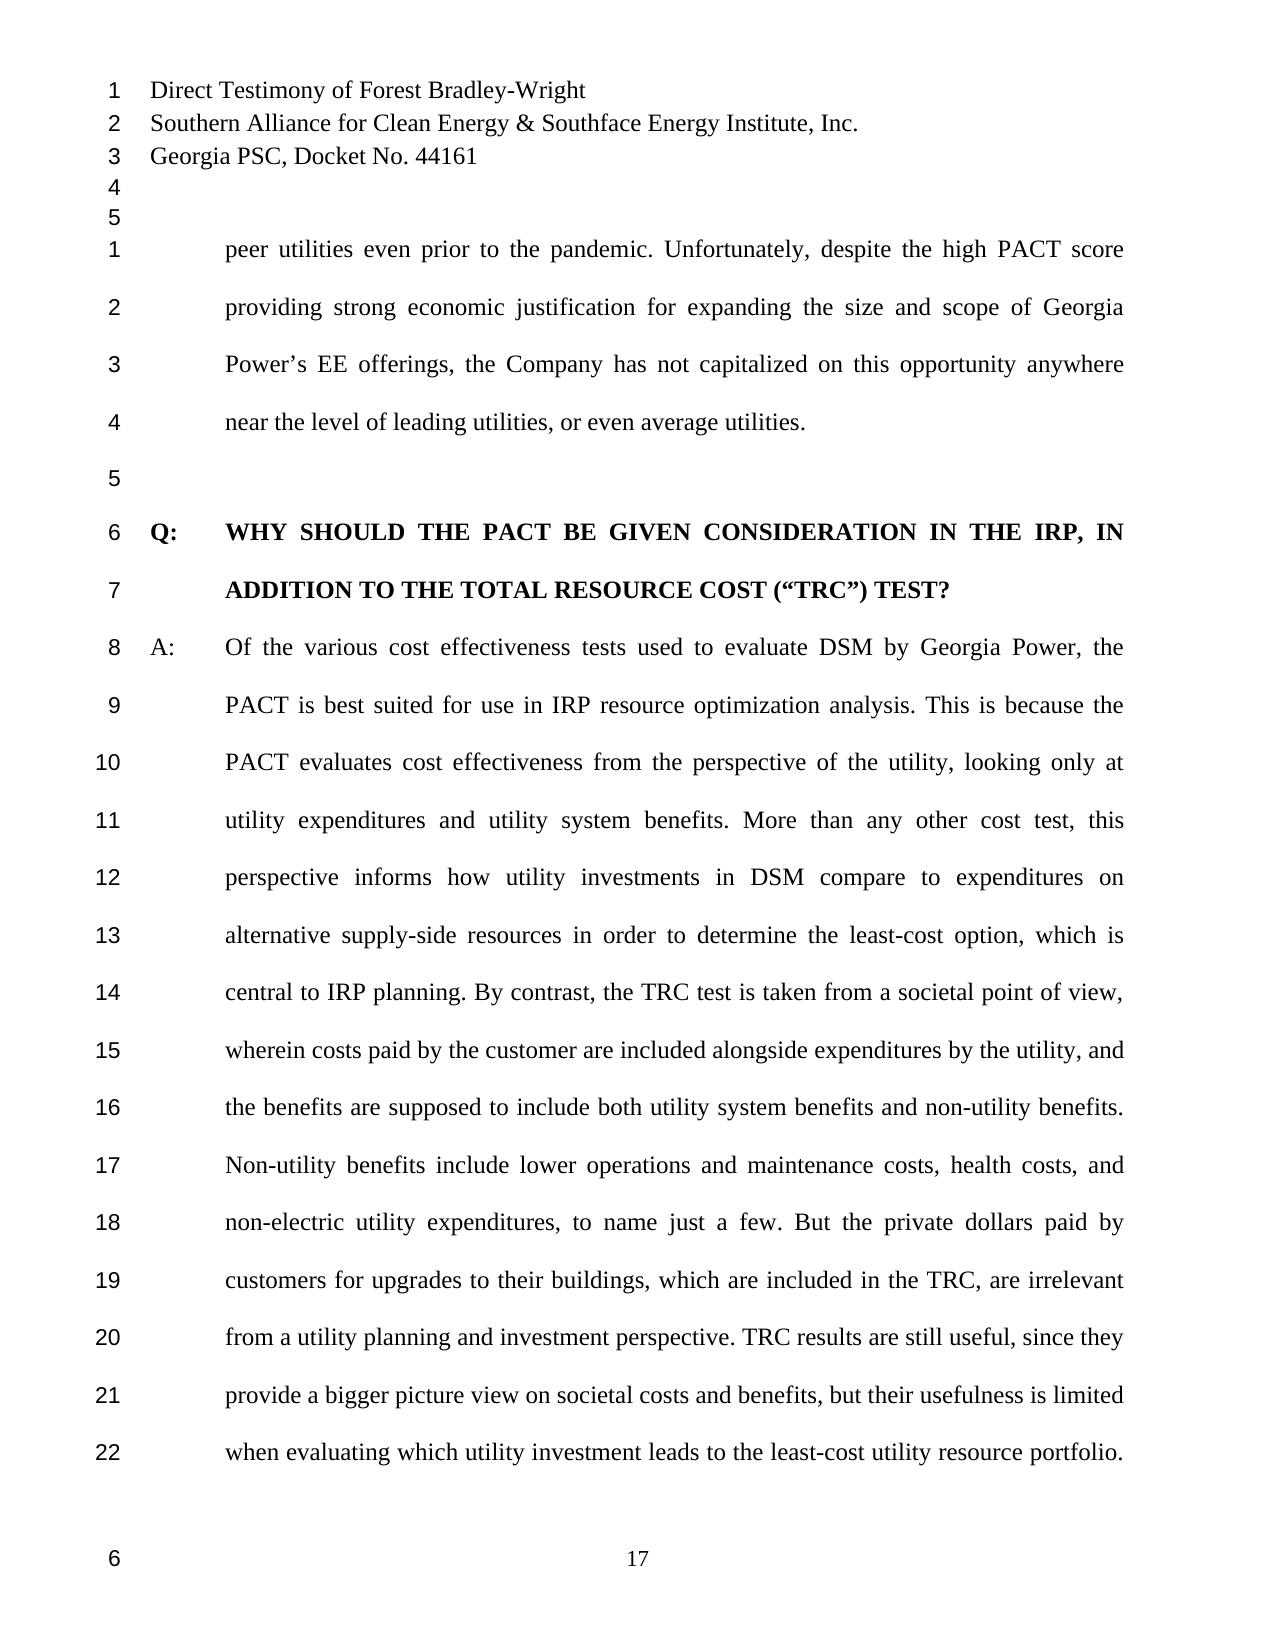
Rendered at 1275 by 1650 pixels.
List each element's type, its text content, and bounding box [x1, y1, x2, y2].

text Q: WHY SHOULD THE PACT BE GIVEN CONSIDERATION IN THE IRP, IN ADDITION TO THE TOTAL RESOURCE COST (“TRC”) TEST? [150, 517, 1125, 603]
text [150, 632, 1125, 1466]
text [225, 234, 1125, 436]
